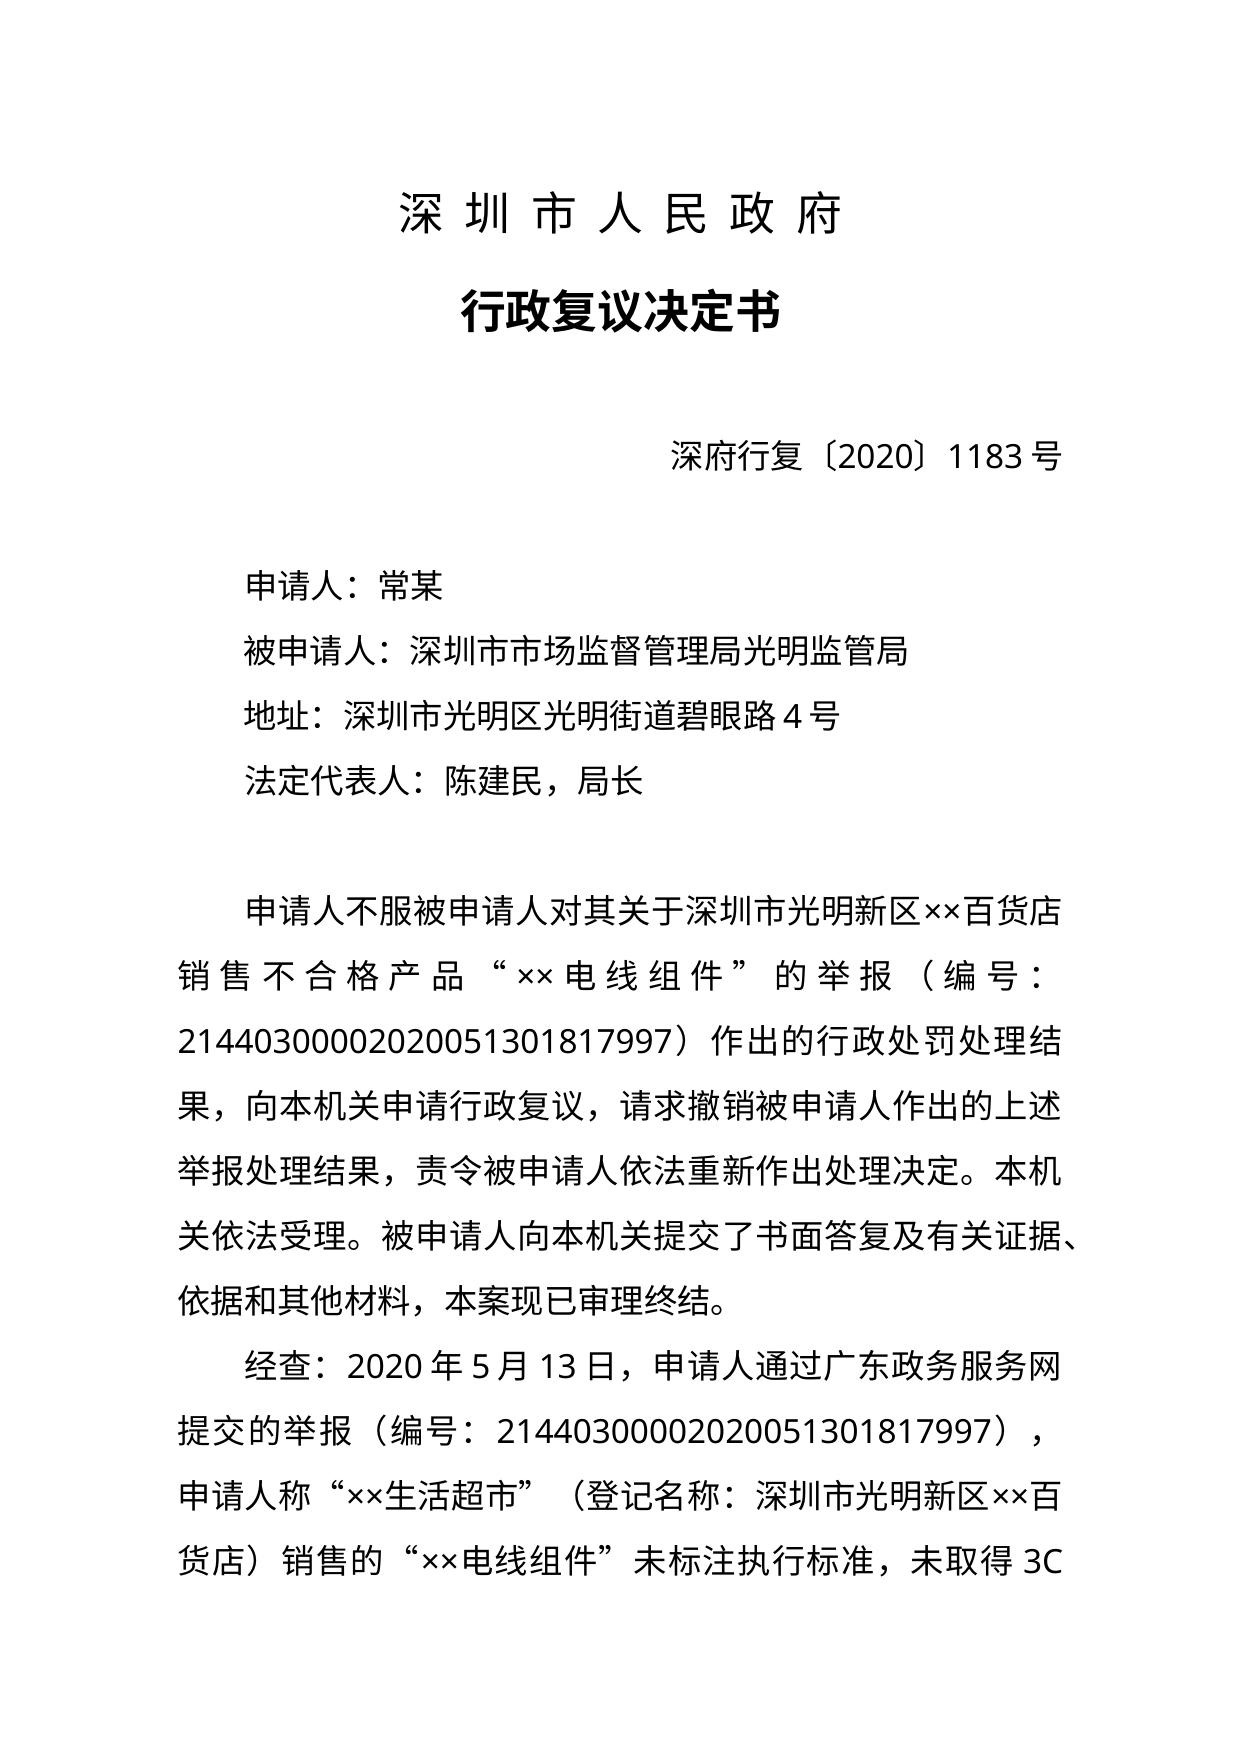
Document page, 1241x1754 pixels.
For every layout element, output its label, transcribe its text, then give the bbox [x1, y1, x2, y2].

text 地址：深圳市光明区光明街道碧眼路4号 [177, 682, 1063, 747]
text 行政复议决定书 [177, 259, 1063, 357]
text 法定代表人：陈建民，局长 [177, 747, 1063, 812]
text 申请人：常某 [177, 552, 1063, 617]
text 被申请人：深圳市市场监督管理局光明监管局 [177, 617, 1063, 682]
text 深府行复〔2020〕1183号 [177, 422, 1063, 487]
text 申请人不服被申请人对其关于深圳市光明新区××百货店销售不合格产品“××电线组件”的举报（编号：21440300002020051301817997）作出的行政处罚处理结果，向本机关申请行政复议，请求撤销被申请人作出的上述举报处理结果，责令被申请人依法重新作出处理决定。本机关依法受理。被申请人向本机关提交了书面答复及有关证据、依据和其他材料，本案现已审理终结。 [177, 877, 1063, 1332]
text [177, 1332, 1063, 1592]
text 深 圳 市 人 民 政 府 [177, 162, 1063, 259]
